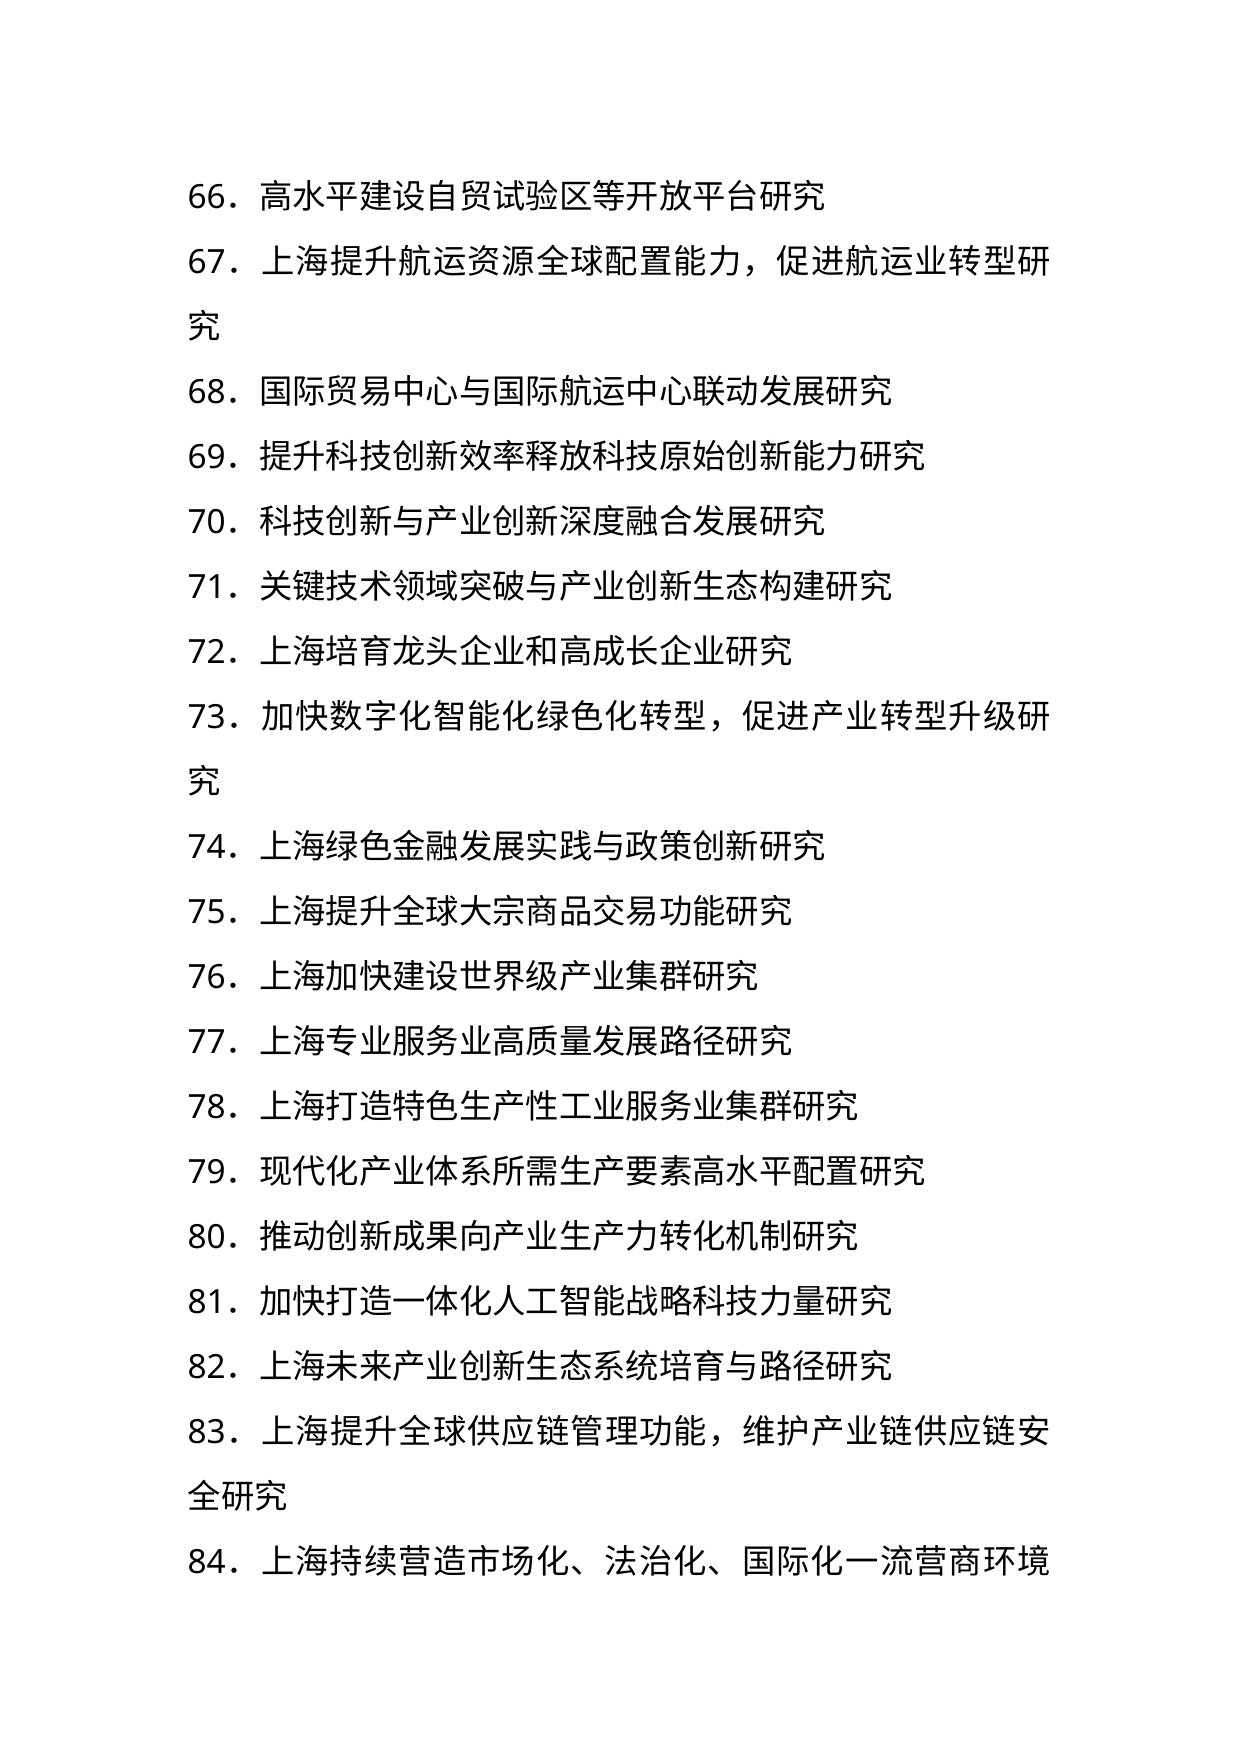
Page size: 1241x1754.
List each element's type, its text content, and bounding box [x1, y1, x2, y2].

text 70．科技创新与产业创新深度融合发展研究 [187, 487, 1053, 552]
text 81．加快打造一体化人工智能战略科技力量研究 [187, 1267, 1053, 1332]
text 73．加快数字化智能化绿色化转型，促进产业转型升级研究 [187, 682, 1053, 812]
text 77．上海专业服务业高质量发展路径研究 [187, 1007, 1053, 1072]
text 78．上海打造特色生产性工业服务业集群研究 [187, 1072, 1053, 1137]
text 67．上海提升航运资源全球配置能力，促进航运业转型研究 [187, 227, 1053, 357]
text 76．上海加快建设世界级产业集群研究 [187, 942, 1053, 1007]
text 79．现代化产业体系所需生产要素高水平配置研究 [187, 1137, 1053, 1202]
text 68．国际贸易中心与国际航运中心联动发展研究 [187, 357, 1053, 422]
text 71．关键技术领域突破与产业创新生态构建研究 [187, 552, 1053, 617]
text 72．上海培育龙头企业和高成长企业研究 [187, 617, 1053, 682]
text 82．上海未来产业创新生态系统培育与路径研究 [187, 1332, 1053, 1397]
text 83．上海提升全球供应链管理功能，维护产业链供应链安全研究 [187, 1397, 1053, 1527]
text 69．提升科技创新效率释放科技原始创新能力研究 [187, 422, 1053, 487]
text 74．上海绿色金融发展实践与政策创新研究 [187, 812, 1053, 877]
text 80．推动创新成果向产业生产力转化机制研究 [187, 1202, 1053, 1267]
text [187, 1527, 1053, 1592]
text 75．上海提升全球大宗商品交易功能研究 [187, 877, 1053, 942]
text 66．高水平建设自贸试验区等开放平台研究 [187, 162, 1053, 227]
